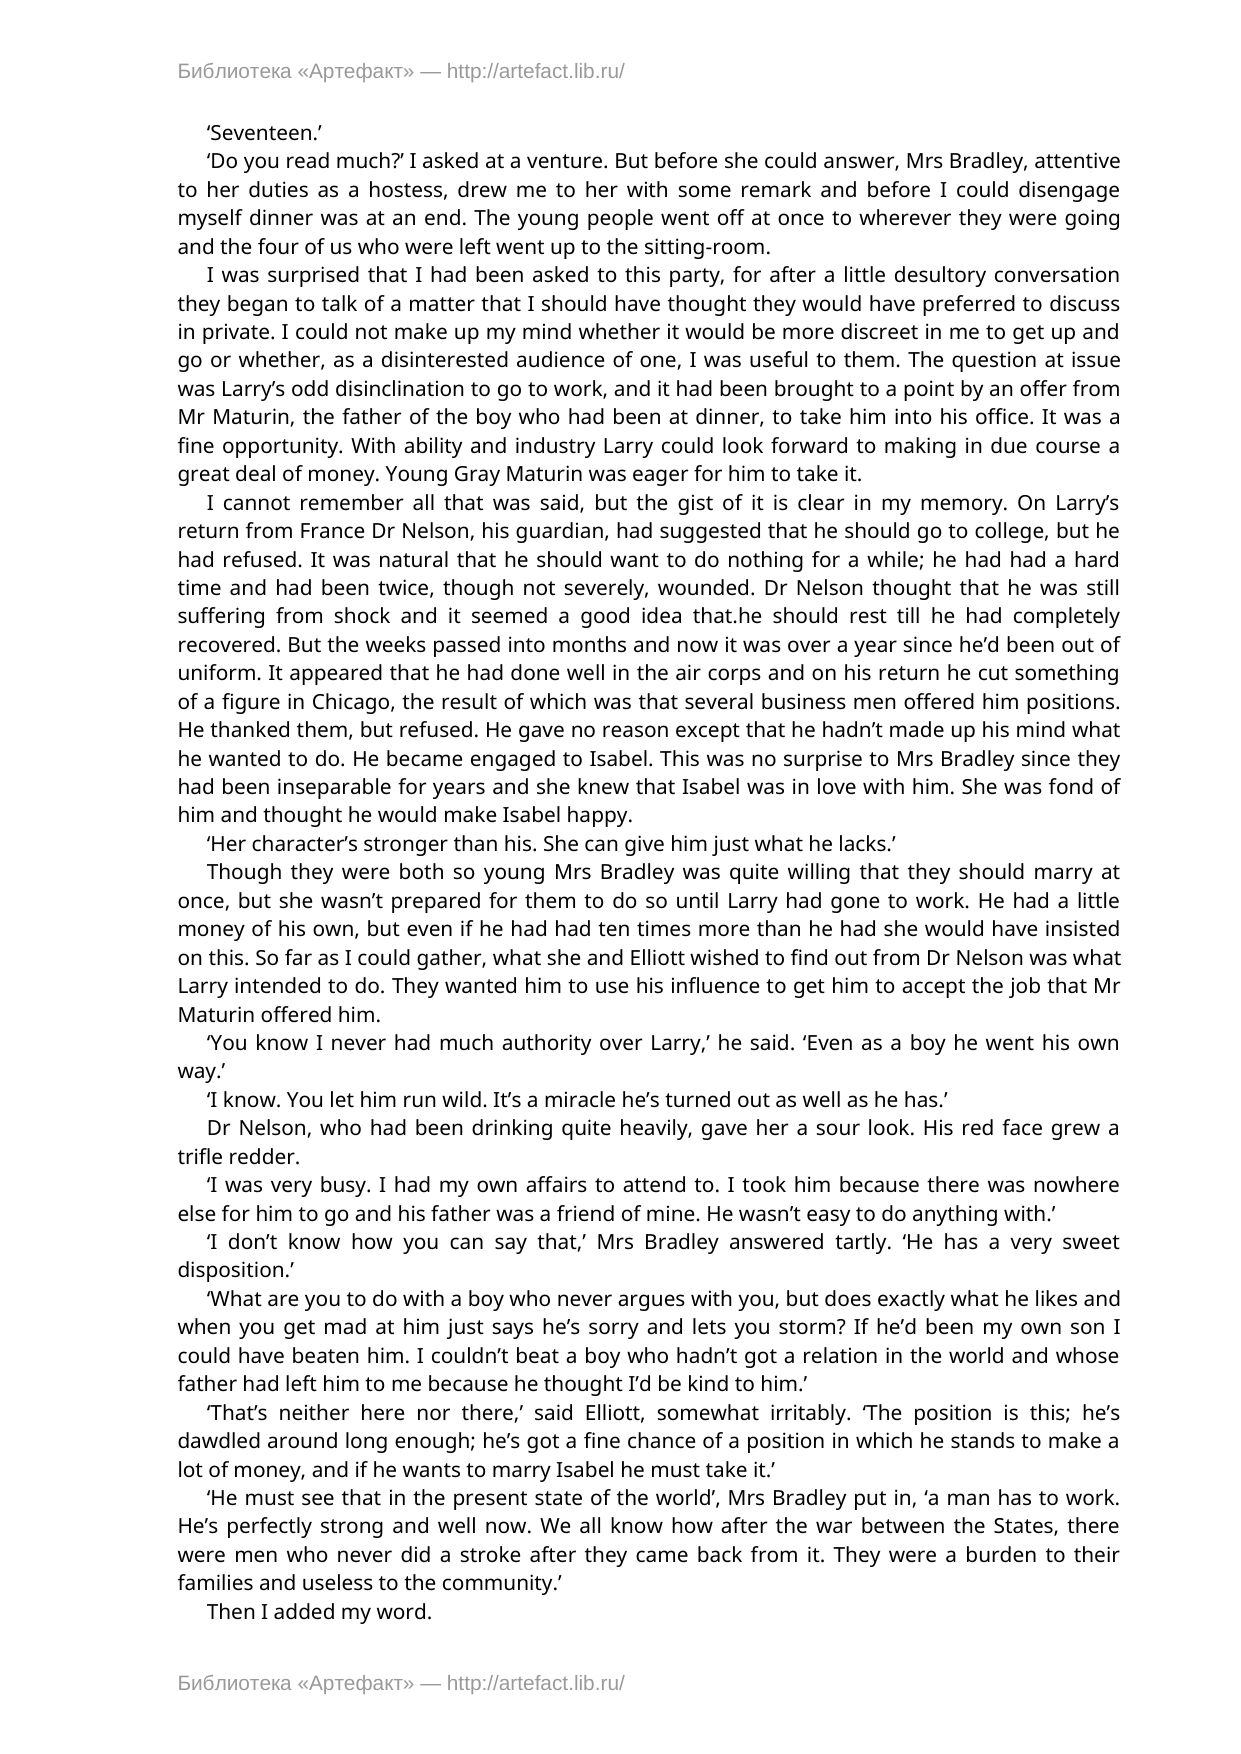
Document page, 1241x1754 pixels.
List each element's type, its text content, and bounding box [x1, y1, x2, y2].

text ‘Do you read much?’ I asked at a venture. But before she could answer, Mrs Bradley, attentive to her duties as a hostess, drew me to her with some remark and before I could disengage myself dinner was at an end. The young people went off at once to wherever they were going and the four of us who were left went up to the sitting-room. [177, 147, 1122, 260]
text ‘That’s neither here nor there,’ said Elliott, somewhat irritably. ‘The position is this; he’s dawdled around long enough; he’s got a fine chance of a position in which he stands to make a lot of money, and if he wants to marry Isabel he must take it.’ [177, 1398, 1122, 1483]
text ‘What are you to do with a boy who never argues with you, but does exactly what he likes and when you get mad at him just says he’s sorry and lets you storm? If he’d been my own son I could have beaten him. I couldn’t beat a boy who hadn’t got a relation in the world and whose father had left him to me because he thought I’d be kind to him.’ [177, 1284, 1122, 1398]
text ‘I don’t know how you can say that,’ Mrs Bradley answered tartly. ‘He has a very sweet disposition.’ [177, 1227, 1122, 1284]
text Dr Nelson, who had been drinking quite heavily, gave her a sour look. His red face grew a trifle redder. [177, 1113, 1122, 1170]
text Then I added my word. [177, 1597, 1122, 1625]
text I cannot remember all that was said, but the gist of it is clear in my memory. On Larry’s return from France Dr Nelson, his guardian, had suggested that he should go to college, but he had refused. It was natural that he should want to do nothing for a while; he had had a hard time and had been twice, though not severely, wounded. Dr Nelson thought that he was still suffering from shock and it seemed a good idea that.he should rest till he had completely recovered. But the weeks passed into months and now it was over a year since he’d been out of uniform. It appeared that he had done well in the air corps and on his return he cut something of a figure in Chicago, the result of which was that several business men offered him positions. He thanked them, but refused. He gave no reason except that he hadn’t made up his mind what he wanted to do. He became engaged to Isabel. This was no surprise to Mrs Bradley since they had been inseparable for years and she knew that Isabel was in love with him. She was fond of him and thought he would make Isabel happy. [177, 488, 1122, 829]
text Though they were both so young Mrs Bradley was quite willing that they should marry at once, but she wasn’t prepared for them to do so until Larry had gone to work. He had a little money of his own, but even if he had had ten times more than he had she would have insisted on this. So far as I could gather, what she and Elliott wished to find out from Dr Nelson was what Larry intended to do. They wanted him to use his influence to get him to accept the job that Mr Maturin offered him. [177, 857, 1122, 1028]
text ‘Seventeen.’ [177, 118, 1122, 147]
text ‘You know I never had much authority over Larry,’ he said. ‘Even as a boy he went his own way.’ [177, 1028, 1122, 1085]
text ‘Her character’s stronger than his. She can give him just what he lacks.’ [177, 829, 1122, 857]
text I was surprised that I had been asked to this party, for after a little desultory conversation they began to talk of a matter that I should have thought they would have preferred to discuss in private. I could not make up my mind whether it would be more discreet in me to get up and go or whether, as a disinterested audience of one, I was useful to them. The question at issue was Larry’s odd disinclination to go to work, and it had been brought to a point by an offer from Mr Maturin, the father of the boy who had been at dinner, to take him into his office. It was a fine opportunity. With ability and industry Larry could look forward to making in due course a great deal of money. Young Gray Maturin was eager for him to take it. [177, 260, 1122, 488]
text ‘He must see that in the present state of the world’, Mrs Bradley put in, ‘a man has to work. He’s perfectly strong and well now. We all know how after the war between the States, there were men who never did a stroke after they came back from it. They were a burden to their families and useless to the community.’ [177, 1483, 1122, 1597]
text ‘I know. You let him run wild. It’s a miracle he’s turned out as well as he has.’ [177, 1085, 1122, 1113]
text ‘I was very busy. I had my own affairs to attend to. I took him because there was nowhere else for him to go and his father was a friend of mine. He wasn’t easy to do anything with.’ [177, 1170, 1122, 1227]
